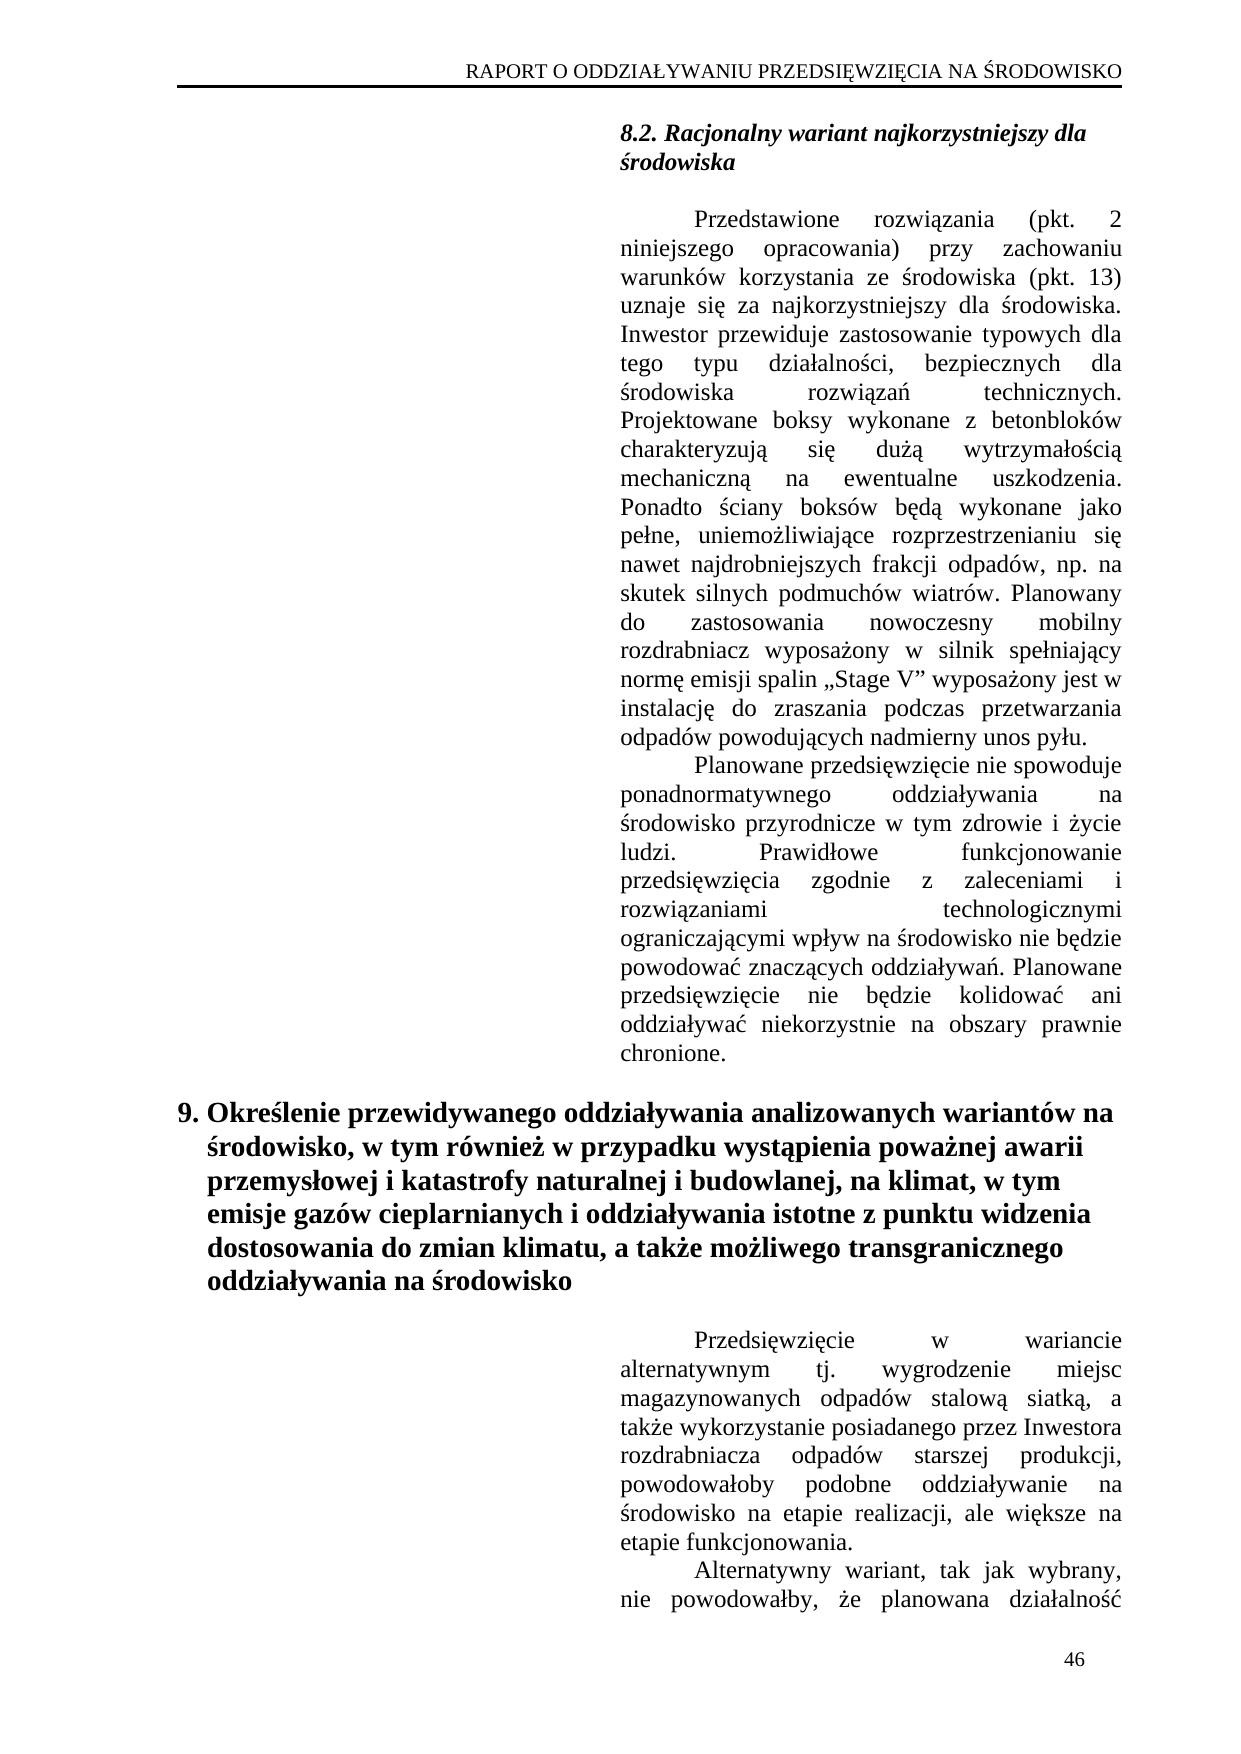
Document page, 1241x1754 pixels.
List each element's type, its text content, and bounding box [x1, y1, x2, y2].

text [620, 1556, 1122, 1613]
subtitle 9. Określenie przewidywanego oddziaływania analizowanych wariantów na środowisko, w tym również w przypadku wystąpienia poważnej awarii przemysłowej i katastrofy naturalnej i budowlanej, na klimat, w tym emisje gazów cieplarnianych i oddziaływania istotne z punktu widzenia dostosowania do zmian klimatu, a także możliwego transgranicznego oddziaływania na środowisko [177, 1096, 1122, 1297]
text Przedstawione rozwiązania (pkt. 2 niniejszego opracowania) przy zachowaniu warunków korzystania ze środowiska (pkt. 13) uznaje się za najkorzystniejszy dla środowiska. Inwestor przewiduje zastosowanie typowych dla tego typu działalności, bezpiecznych dla środowiska rozwiązań technicznych. Projektowane boksy wykonane z betonbloków charakteryzują się dużą wytrzymałością mechaniczną na ewentualne uszkodzenia. Ponadto ściany boksów będą wykonane jako pełne, uniemożliwiające rozprzestrzenianiu się nawet najdrobniejszych frakcji odpadów, np. na skutek silnych podmuchów wiatrów. Planowany do zastosowania nowoczesny mobilny rozdrabniacz wyposażony w silnik spełniający normę emisji spalin „Stage V” wyposażony jest w instalację do zraszania podczas przetwarzania odpadów powodujących nadmierny unos pyłu. [620, 204, 1122, 751]
text Planowane przedsięwzięcie nie spowoduje ponadnormatywnego oddziaływania na środowisko przyrodnicze w tym zdrowie i życie ludzi. Prawidłowe funkcjonowanie przedsięwzięcia zgodnie z zaleceniami i rozwiązaniami technologicznymi ograniczającymi wpływ na środowisko nie będzie powodować znaczących oddziaływań. Planowane przedsięwzięcie nie będzie kolidować ani oddziaływać niekorzystnie na obszary prawnie chronione. [620, 751, 1122, 1067]
text Przedsięwzięcie w wariancie alternatywnym tj. wygrodzenie miejsc magazynowanych odpadów stalową siatką, a także wykorzystanie posiadanego przez Inwestora rozdrabniacza odpadów starszej produkcji, powodowałoby podobne oddziaływanie na środowisko na etapie realizacji, ale większe na etapie funkcjonowania. [620, 1326, 1122, 1556]
subtitle 8.2. Racjonalny wariant najkorzystniejszy dla środowiska [620, 118, 1124, 176]
